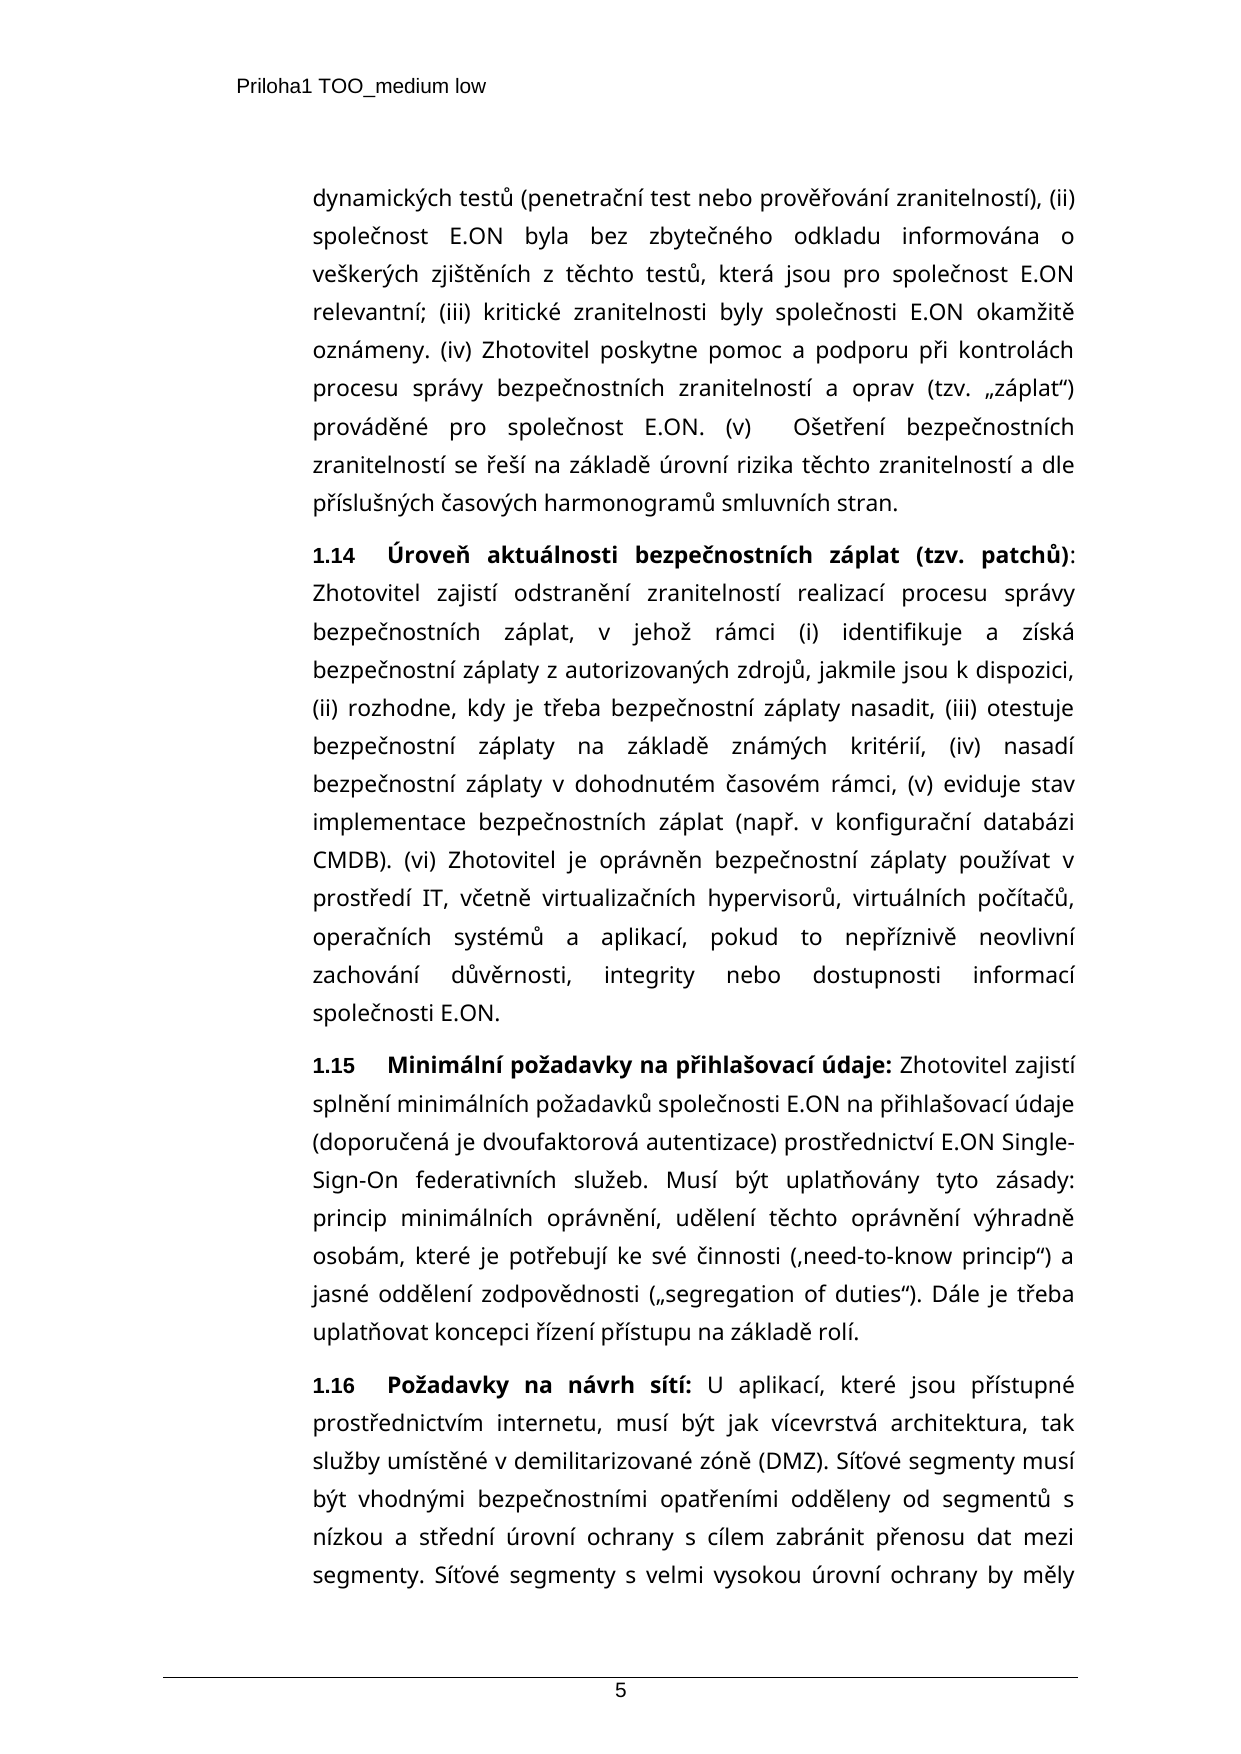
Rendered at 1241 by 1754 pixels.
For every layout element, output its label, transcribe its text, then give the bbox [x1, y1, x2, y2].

list Minimální požadavky na přihlašovací údaje: Zhotovitel zajistí splnění minimálních požadavků společnosti E.ON na přihlašovací údaje (doporučená je dvoufaktorová autentizace) prostřednictví E.ON Single-Sign-On federativních služeb. Musí být uplatňovány tyto zásady: princip minimálních oprávnění, udělení těchto oprávnění výhradně osobám, které je potřebují ke své činnosti (‚need-to-know princip“) a jasné oddělení zodpovědnosti („segregation of duties“). Dále je třeba uplatňovat koncepci řízení přístupu na základě rolí. [312, 1049, 1076, 1347]
list Úroveň aktuálnosti bezpečnostních záplat (tzv. patchů): Zhotovitel zajistí odstranění zranitelností realizací procesu správy bezpečnostních záplat, v jehož rámci (i) identifikuje a získá bezpečnostní záplaty z autorizovaných zdrojů, jakmile jsou k dispozici, (ii) rozhodne, kdy je třeba bezpečnostní záplaty nasadit, (iii) otestuje bezpečnostní záplaty na základě známých kritérií, (iv) nasadí bezpečnostní záplaty v dohodnutém časovém rámci, (v) eviduje stav implementace bezpečnostních záplat (např. v konfigurační databázi CMDB). (vi) Zhotovitel je oprávněn bezpečnostní záplaty používat v prostředí IT, včetně virtualizačních hypervisorů, virtuálních počítačů, operačních systémů a aplikací, pokud to nepříznivě neovlivní zachování důvěrnosti, integrity nebo dostupnosti informací společnosti E.ON. [312, 539, 1076, 1028]
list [312, 182, 1076, 518]
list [312, 1369, 1076, 1591]
